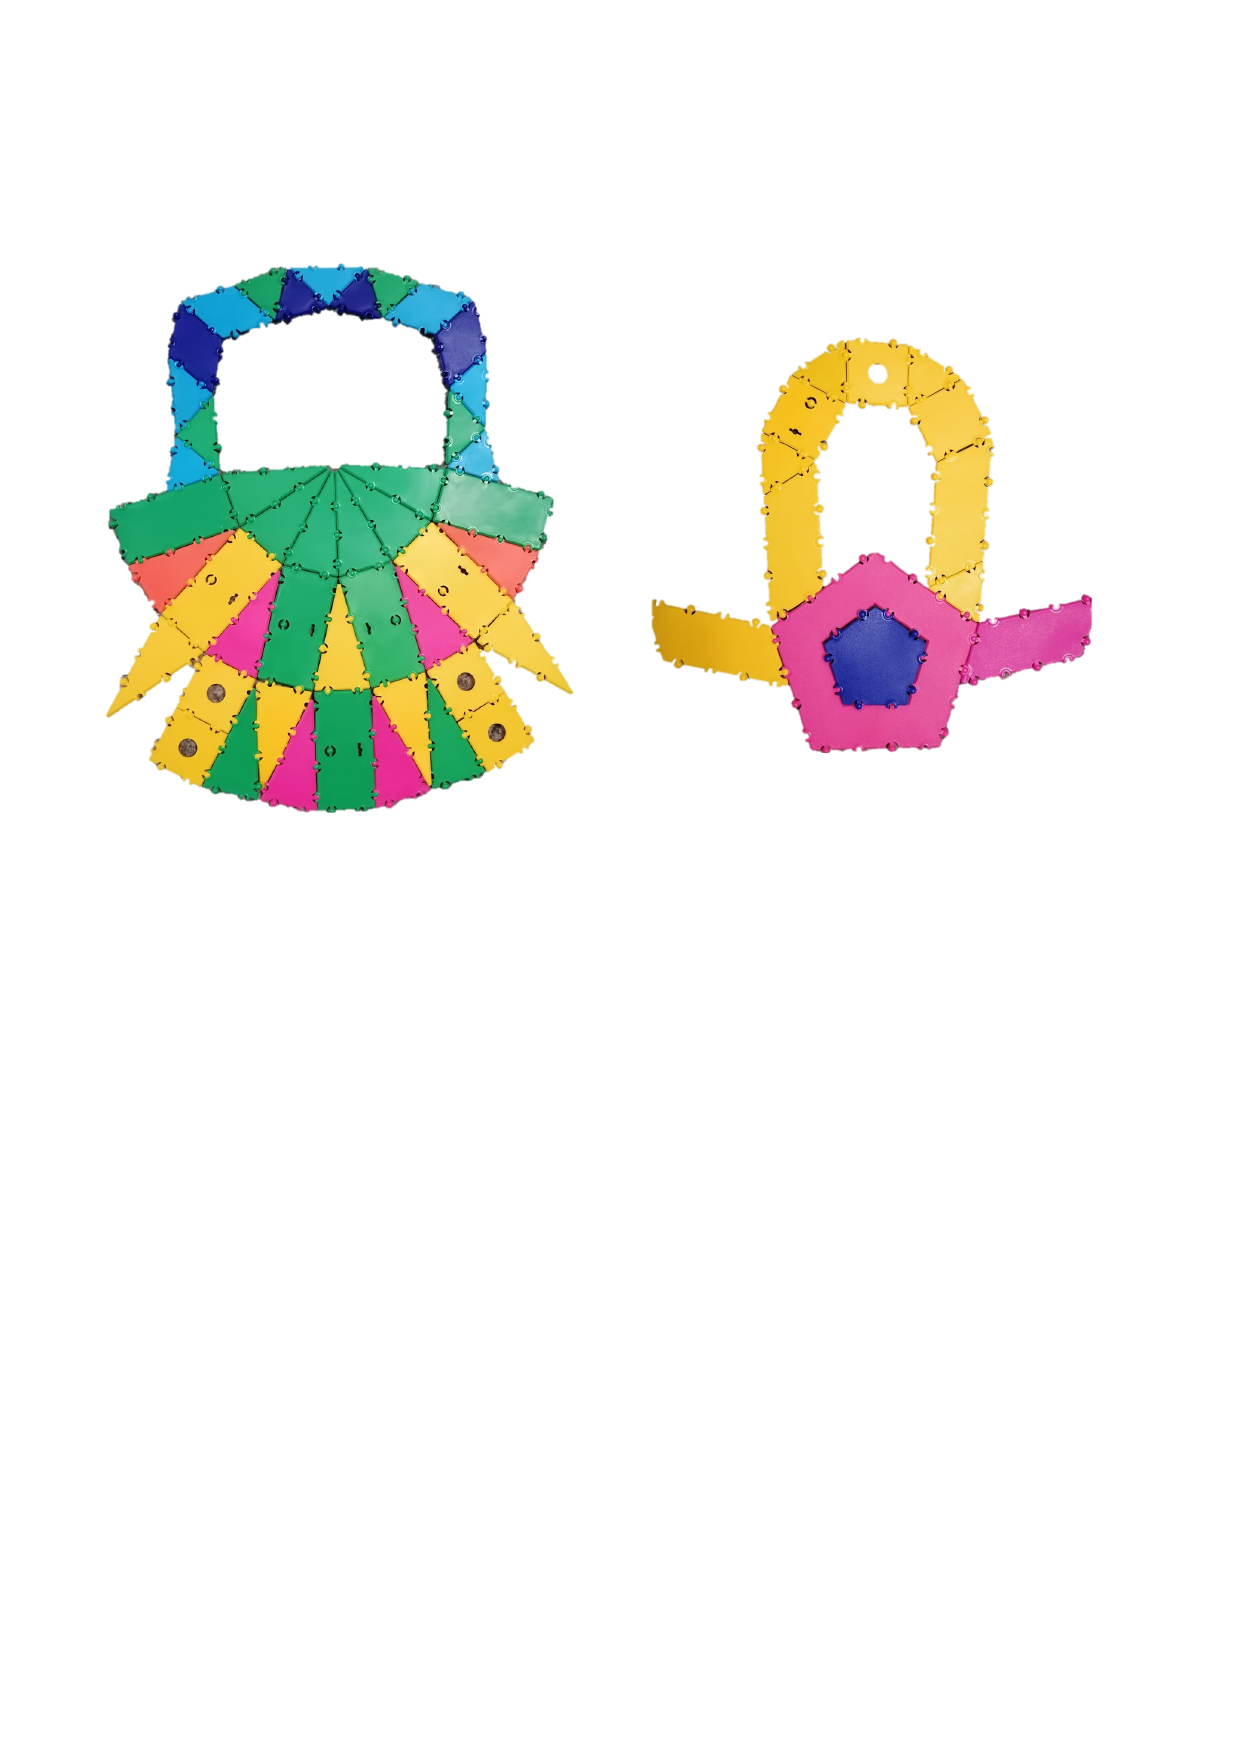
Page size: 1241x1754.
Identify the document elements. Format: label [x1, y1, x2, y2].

picture [643, 336, 1104, 753]
picture [99, 260, 578, 812]
